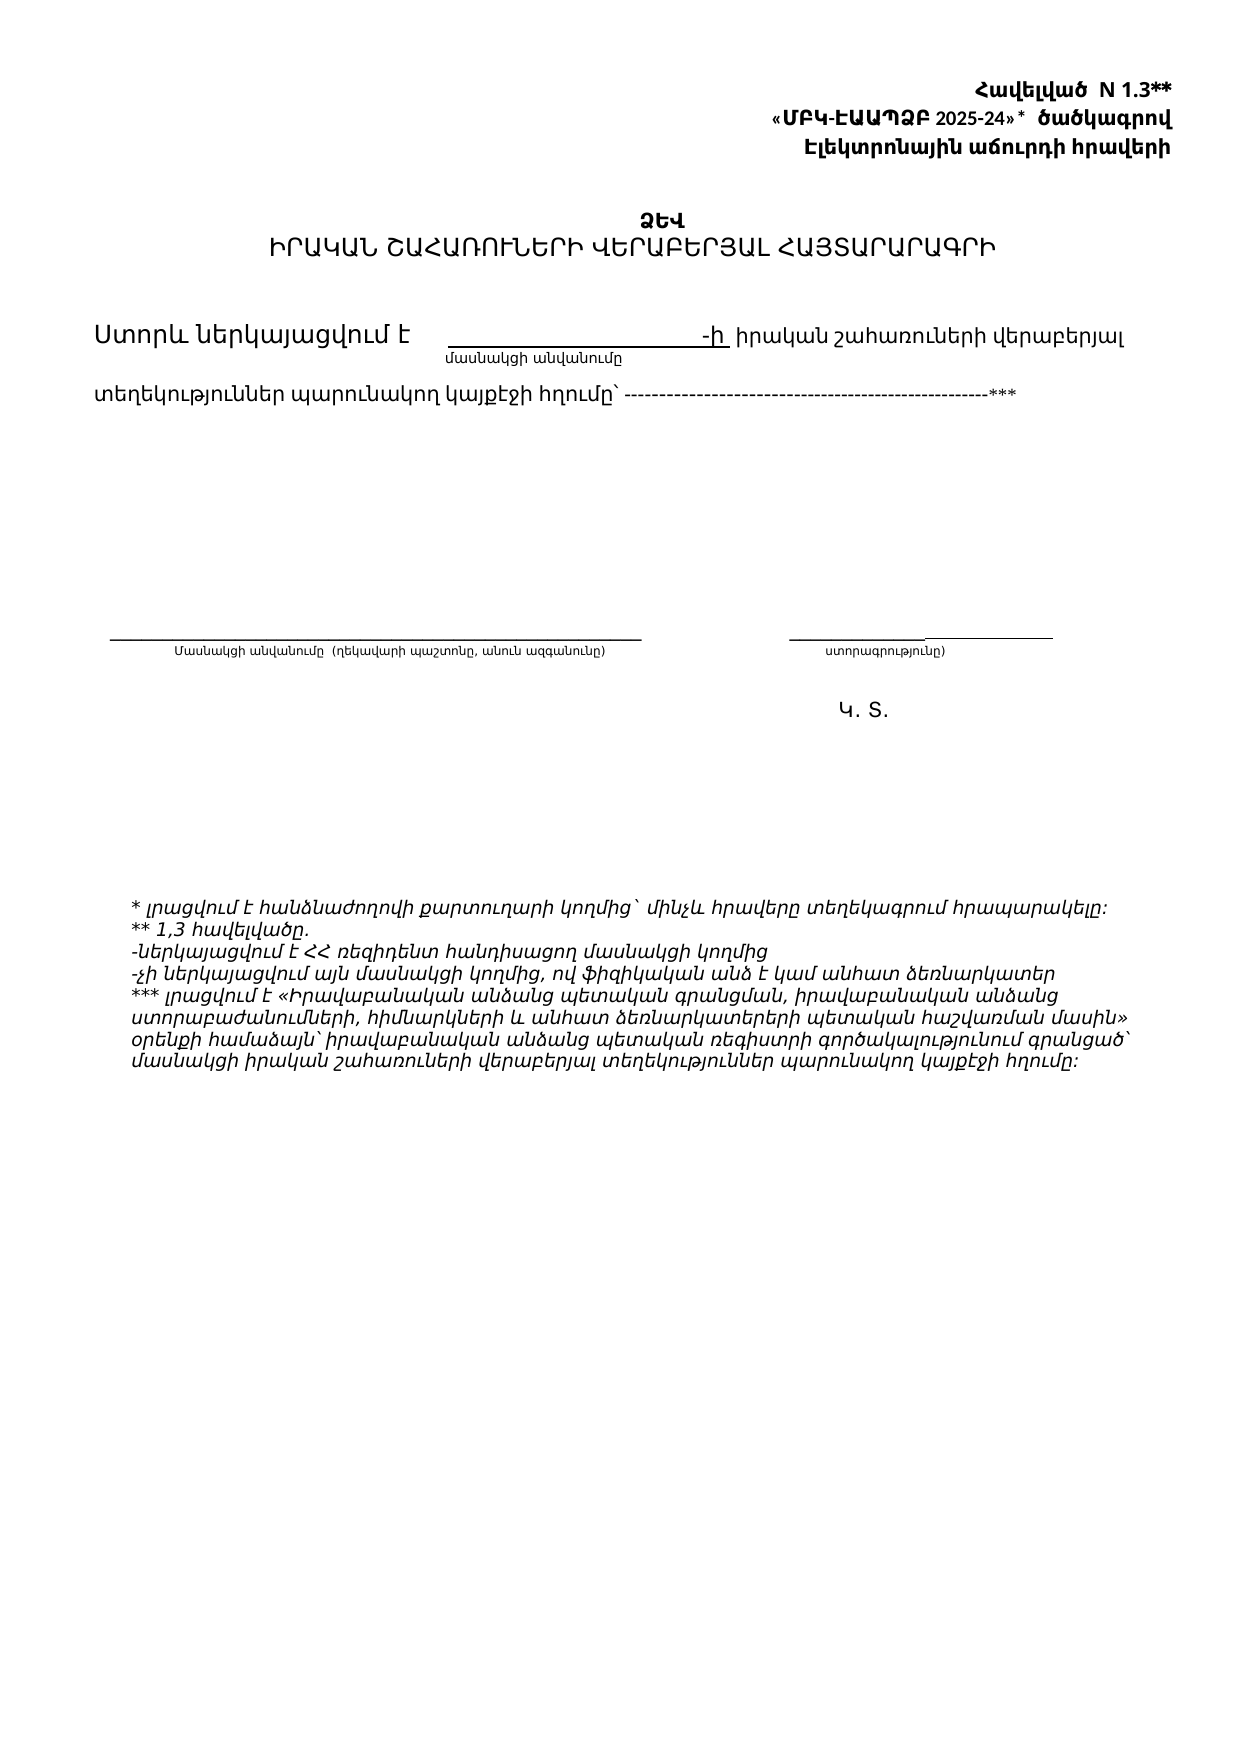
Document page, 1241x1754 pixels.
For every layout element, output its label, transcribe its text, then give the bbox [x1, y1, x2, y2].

text ___________________________________________________ _____________ Մասնակցի անվանումը (ղեկավարի պաշտոնը, անուն ազգանունը) ստորագրությունը) [94, 617, 1171, 669]
text Հավելված N 1.3** [94, 75, 1171, 103]
text * լրացվում է հանձնաժողովի քարտուղարի կողմից` մինչև հրավերը տեղեկագրում հրապարակելը: [131, 897, 1171, 919]
text -ներկայացվում է ՀՀ ռեզիդենտ հանդիսացող մասնակցի կողմից [131, 941, 1171, 963]
text Կ. Տ. [94, 698, 1171, 722]
text ** 1,3 հավելվածը․ [131, 919, 1171, 941]
text «ՄԲԿ-ԷԱԱՊՁԲ 2025-24»* ծածկագրով [94, 103, 1171, 132]
text Էլեկտրոնային աճուրդի հրավերի [94, 132, 1171, 160]
text ԻՐԱԿԱՆ ՇԱՀԱՌՈՒՆԵՐԻ ՎԵՐԱԲԵՐՅԱԼ ՀԱՅՏԱՐԱՐԱԳՐԻ [94, 233, 1171, 262]
text տեղեկություններ պարունակող կայքէջի հղումը՝ ----------------------------------------------------*** [94, 379, 1171, 408]
text *** լրացվում է «Իրավաբանական անձանց պետական գրանցման, իրավաբանական անձանց ստորաբաժանումների, հիմնարկների և անհատ ձեռնարկատերերի պետական հաշվառման մասին» օրենքի համաձայն՝ իրավաբանական անձանց պետական ռեգիստրի գործակալությունում գրանցած՝ մասնակցի իրական շահառուների վերաբերյալ տեղեկություններ պարունակող կայքէջի հղումը: [131, 985, 1171, 1072]
text ՁԵՎ [94, 209, 1171, 233]
text մասնակցի անվանումը [94, 350, 1171, 379]
text -չի ներկայացվում այն մասնակցի կողմից, ով ֆիզիկական անձ է կամ անհատ ձեռնարկատեր [131, 963, 1171, 985]
text Ստորև ներկայացվում է -ի իրական շահառուների վերաբերյալ [94, 321, 1171, 350]
